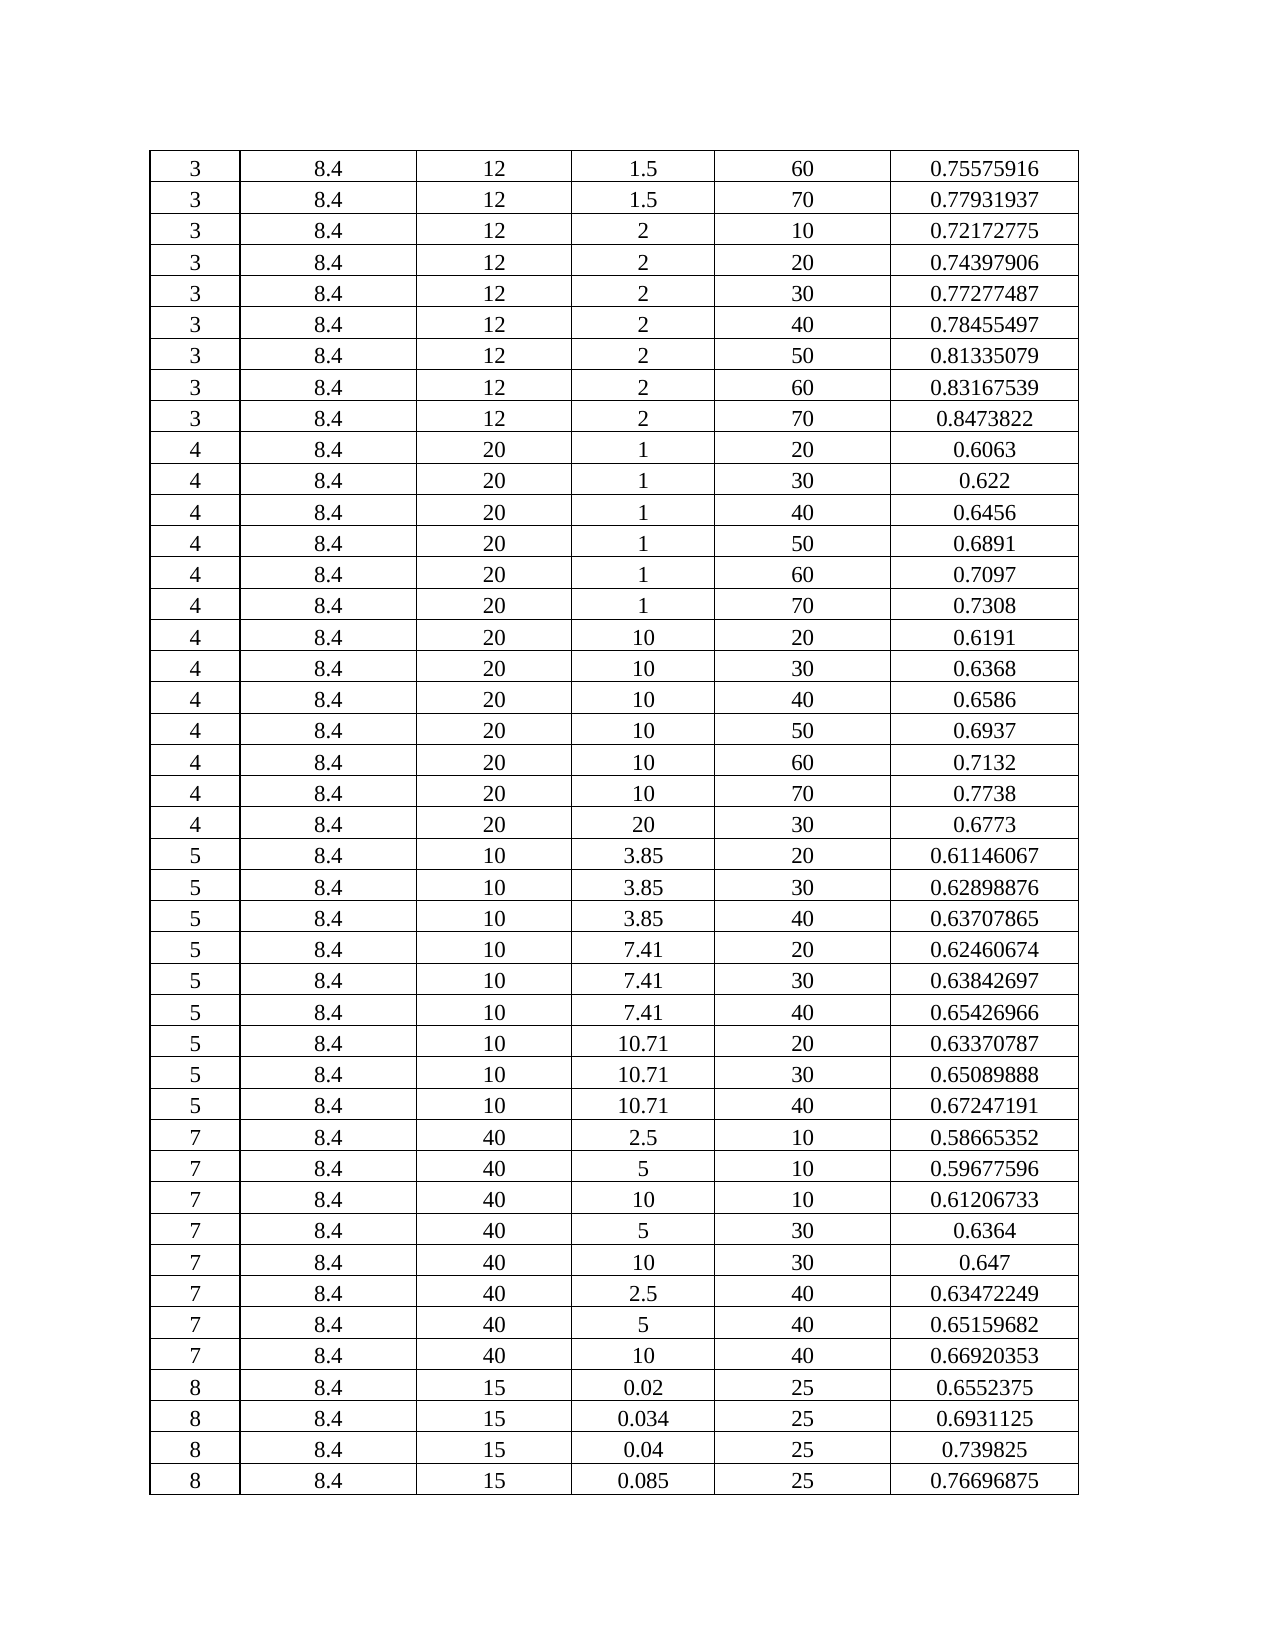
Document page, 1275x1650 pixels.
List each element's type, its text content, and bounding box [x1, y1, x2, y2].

table_cell 0.58665352 [891, 1120, 1078, 1150]
table_cell 4 [151, 432, 239, 462]
table_cell 30 [715, 276, 890, 306]
table_cell 20 [715, 932, 890, 962]
table_cell 0.6586 [891, 682, 1078, 712]
table_cell 20 [417, 464, 571, 494]
table_cell 4 [151, 682, 239, 712]
table_cell 8.4 [241, 214, 416, 244]
table_cell 3 [151, 276, 239, 306]
table_cell 8.4 [241, 182, 416, 212]
table_cell 2 [572, 276, 714, 306]
table_cell 8.4 [241, 276, 416, 306]
table_cell 3 [151, 214, 239, 244]
table_cell 7 [151, 1120, 239, 1150]
table_cell 4 [151, 557, 239, 587]
table_cell 1 [572, 526, 714, 556]
table_cell 12 [417, 276, 571, 306]
table_cell 0.6552375 [891, 1370, 1078, 1400]
table_cell 8.4 [241, 745, 416, 775]
table_cell 5 [151, 932, 239, 962]
table_cell 10 [572, 1182, 714, 1212]
table_cell 0.739825 [891, 1432, 1078, 1462]
table_cell 4 [151, 651, 239, 681]
table_cell 40 [417, 1214, 571, 1244]
table_cell 25 [715, 1464, 890, 1494]
table_cell 25 [715, 1401, 890, 1431]
table_cell 20 [417, 651, 571, 681]
table_cell 1 [572, 557, 714, 587]
table_cell 30 [715, 1057, 890, 1087]
table_cell 20 [417, 526, 571, 556]
table_cell 10 [417, 964, 571, 994]
table_cell 2 [572, 339, 714, 369]
table_cell 8.4 [241, 307, 416, 337]
table_cell 0.62898876 [891, 870, 1078, 900]
table_cell 8.4 [241, 651, 416, 681]
table_cell 1.5 [572, 151, 714, 181]
table_cell 60 [715, 370, 890, 400]
table_cell 8.4 [241, 1276, 416, 1306]
table_cell 20 [417, 432, 571, 462]
table_cell 0.6364 [891, 1214, 1078, 1244]
table_cell 20 [417, 776, 571, 806]
table_cell 10 [715, 214, 890, 244]
table_cell 1 [572, 495, 714, 525]
table_cell 5 [151, 1089, 239, 1119]
table_cell 10 [715, 1151, 890, 1181]
table_cell 8.4 [241, 1120, 416, 1150]
table_cell 4 [151, 526, 239, 556]
table_cell 0.6931125 [891, 1401, 1078, 1431]
table_cell 30 [715, 870, 890, 900]
table_cell 8.4 [241, 370, 416, 400]
table_cell 30 [715, 651, 890, 681]
table_cell 0.034 [572, 1401, 714, 1431]
table_cell 15 [417, 1370, 571, 1400]
table_cell 10 [715, 1182, 890, 1212]
table_cell 40 [715, 1307, 890, 1337]
table_cell 0.6773 [891, 807, 1078, 837]
table_cell 40 [417, 1339, 571, 1369]
table_cell 3 [151, 307, 239, 337]
table_cell 8.4 [241, 807, 416, 837]
table_cell 8 [151, 1432, 239, 1462]
table_cell 7 [151, 1245, 239, 1275]
table_cell 7.41 [572, 964, 714, 994]
table_cell 0.8473822 [891, 401, 1078, 431]
table_cell 20 [417, 714, 571, 744]
table_cell 50 [715, 526, 890, 556]
table_cell 20 [572, 807, 714, 837]
table_cell 0.622 [891, 464, 1078, 494]
table_cell 12 [417, 151, 571, 181]
table_cell 0.7738 [891, 776, 1078, 806]
table_cell 2 [572, 401, 714, 431]
table_cell 12 [417, 214, 571, 244]
table_cell 4 [151, 714, 239, 744]
table_cell 20 [417, 557, 571, 587]
table_cell 8.4 [241, 432, 416, 462]
table_cell 40 [715, 682, 890, 712]
table_cell 3 [151, 182, 239, 212]
table_cell 2 [572, 370, 714, 400]
table_cell 0.63472249 [891, 1276, 1078, 1306]
table_cell 70 [715, 401, 890, 431]
table_cell 8.4 [241, 964, 416, 994]
table_cell 60 [715, 557, 890, 587]
table_cell 5 [151, 1057, 239, 1087]
table_cell 1 [572, 589, 714, 619]
table_cell 0.77277487 [891, 276, 1078, 306]
table_cell 40 [417, 1182, 571, 1212]
table_cell 0.75575916 [891, 151, 1078, 181]
table_cell 10.71 [572, 1057, 714, 1087]
table_cell 8.4 [241, 1151, 416, 1181]
table_cell 10 [417, 870, 571, 900]
table_cell 8.4 [241, 620, 416, 650]
table_cell 5 [572, 1307, 714, 1337]
table_cell 30 [715, 464, 890, 494]
table_cell 8.4 [241, 1214, 416, 1244]
table_cell 70 [715, 589, 890, 619]
table_cell 20 [715, 839, 890, 869]
table_cell 8.4 [241, 870, 416, 900]
table_cell 3 [151, 245, 239, 275]
table_cell 40 [715, 307, 890, 337]
table_cell 7 [151, 1307, 239, 1337]
table_cell 0.81335079 [891, 339, 1078, 369]
table_cell 1 [572, 464, 714, 494]
table_cell 10 [572, 682, 714, 712]
table_cell 0.6891 [891, 526, 1078, 556]
table_cell 50 [715, 339, 890, 369]
table_cell 0.59677596 [891, 1151, 1078, 1181]
table_cell 15 [417, 1464, 571, 1494]
table_cell 40 [715, 901, 890, 931]
table_cell 3.85 [572, 870, 714, 900]
table_cell 8.4 [241, 1432, 416, 1462]
table_cell 0.77931937 [891, 182, 1078, 212]
table_cell 5 [572, 1214, 714, 1244]
table_cell 0.61206733 [891, 1182, 1078, 1212]
table_cell 8.4 [241, 776, 416, 806]
table_cell 0.74397906 [891, 245, 1078, 275]
table_cell 20 [715, 1026, 890, 1056]
table_cell 8.4 [241, 839, 416, 869]
table_cell 25 [715, 1432, 890, 1462]
table_cell 12 [417, 370, 571, 400]
table_cell 20 [417, 589, 571, 619]
table_cell 8 [151, 1464, 239, 1494]
table_cell 2.5 [572, 1120, 714, 1150]
table_cell 4 [151, 464, 239, 494]
table_cell 4 [151, 620, 239, 650]
table_cell 8.4 [241, 151, 416, 181]
table_cell 15 [417, 1432, 571, 1462]
table_cell 40 [715, 1276, 890, 1306]
table_cell 8.4 [241, 682, 416, 712]
table_cell 8 [151, 1370, 239, 1400]
table_cell 0.647 [891, 1245, 1078, 1275]
table_cell 10.71 [572, 1089, 714, 1119]
table_cell 1 [572, 432, 714, 462]
table_cell 8.4 [241, 1026, 416, 1056]
table_cell 10 [572, 651, 714, 681]
table_cell 3 [151, 401, 239, 431]
table_cell 20 [715, 245, 890, 275]
table_cell 20 [417, 745, 571, 775]
table_cell 40 [417, 1307, 571, 1337]
table_cell 40 [715, 1339, 890, 1369]
table_cell 40 [417, 1120, 571, 1150]
table_cell 0.78455497 [891, 307, 1078, 337]
table_cell 0.6063 [891, 432, 1078, 462]
table_cell 8.4 [241, 1245, 416, 1275]
table_cell 0.7097 [891, 557, 1078, 587]
table_cell 12 [417, 401, 571, 431]
table_cell 0.65159682 [891, 1307, 1078, 1337]
table_cell 0.62460674 [891, 932, 1078, 962]
table_cell 8.4 [241, 589, 416, 619]
table_cell 10 [417, 839, 571, 869]
table_cell 60 [715, 151, 890, 181]
table_cell 0.76696875 [891, 1464, 1078, 1494]
table_cell 0.63370787 [891, 1026, 1078, 1056]
table_cell 3.85 [572, 901, 714, 931]
table_cell 0.61146067 [891, 839, 1078, 869]
table_cell 10.71 [572, 1026, 714, 1056]
table_cell 0.6456 [891, 495, 1078, 525]
table_cell 1.5 [572, 182, 714, 212]
table_cell 70 [715, 776, 890, 806]
table_cell 10 [417, 1089, 571, 1119]
table_cell 8.4 [241, 339, 416, 369]
table_cell 8.4 [241, 1307, 416, 1337]
table_cell 8.4 [241, 526, 416, 556]
table_cell 0.085 [572, 1464, 714, 1494]
table_cell 8.4 [241, 245, 416, 275]
table_cell 4 [151, 589, 239, 619]
table_cell 10 [572, 1245, 714, 1275]
table_cell 5 [572, 1151, 714, 1181]
table_cell 20 [715, 432, 890, 462]
table_cell 40 [417, 1151, 571, 1181]
table_cell 10 [572, 776, 714, 806]
table_cell 7 [151, 1339, 239, 1369]
table_cell 8.4 [241, 495, 416, 525]
table_cell 4 [151, 745, 239, 775]
table_cell 5 [151, 995, 239, 1025]
table_cell 10 [715, 1120, 890, 1150]
table_cell 0.6937 [891, 714, 1078, 744]
table_cell 8.4 [241, 401, 416, 431]
table_cell 25 [715, 1370, 890, 1400]
table_cell 50 [715, 714, 890, 744]
table_cell 8.4 [241, 1464, 416, 1494]
table_cell 5 [151, 901, 239, 931]
table_cell 20 [417, 807, 571, 837]
table_cell 10 [417, 932, 571, 962]
table_cell 10 [572, 1339, 714, 1369]
table_cell 5 [151, 870, 239, 900]
table_cell 10 [417, 995, 571, 1025]
table_cell 0.6368 [891, 651, 1078, 681]
table_cell 8.4 [241, 464, 416, 494]
table_cell 0.63842697 [891, 964, 1078, 994]
table_cell 8.4 [241, 932, 416, 962]
table_cell 7 [151, 1276, 239, 1306]
table_cell 7.41 [572, 995, 714, 1025]
table_cell 30 [715, 1214, 890, 1244]
table_cell 5 [151, 1026, 239, 1056]
table_cell 3.85 [572, 839, 714, 869]
table_cell 8.4 [241, 1182, 416, 1212]
table_cell 10 [417, 1026, 571, 1056]
table_cell 10 [417, 1057, 571, 1087]
table_cell 0.6191 [891, 620, 1078, 650]
table_cell 5 [151, 839, 239, 869]
table_cell 2 [572, 307, 714, 337]
table_cell 40 [715, 995, 890, 1025]
table_cell 4 [151, 807, 239, 837]
table_cell 4 [151, 776, 239, 806]
table_cell 40 [417, 1276, 571, 1306]
table_cell 8.4 [241, 1057, 416, 1087]
table_cell 20 [417, 682, 571, 712]
table_cell 8.4 [241, 1339, 416, 1369]
table_cell 8.4 [241, 1089, 416, 1119]
table_cell 10 [572, 620, 714, 650]
table_cell 10 [572, 745, 714, 775]
table_cell 15 [417, 1401, 571, 1431]
table_cell 8.4 [241, 995, 416, 1025]
table_cell 0.67247191 [891, 1089, 1078, 1119]
table_cell 8.4 [241, 901, 416, 931]
table_cell 2 [572, 214, 714, 244]
table_cell 3 [151, 151, 239, 181]
table_cell 40 [715, 1089, 890, 1119]
table_cell 0.65426966 [891, 995, 1078, 1025]
table_cell 0.83167539 [891, 370, 1078, 400]
table_cell 7 [151, 1151, 239, 1181]
table_cell 40 [715, 495, 890, 525]
table_cell 20 [715, 620, 890, 650]
table_cell 30 [715, 1245, 890, 1275]
table_cell 40 [417, 1245, 571, 1275]
table_cell 4 [151, 495, 239, 525]
table_cell 20 [417, 495, 571, 525]
table_cell 20 [417, 620, 571, 650]
table_cell 8.4 [241, 714, 416, 744]
table_cell 30 [715, 807, 890, 837]
table_cell 0.66920353 [891, 1339, 1078, 1369]
table_cell 0.65089888 [891, 1057, 1078, 1087]
table_cell 2.5 [572, 1276, 714, 1306]
table_cell 12 [417, 182, 571, 212]
table_cell 8.4 [241, 1401, 416, 1431]
table_cell 3 [151, 339, 239, 369]
table_cell 12 [417, 339, 571, 369]
table_cell 70 [715, 182, 890, 212]
table_cell 30 [715, 964, 890, 994]
table_cell 3 [151, 370, 239, 400]
table_cell 7.41 [572, 932, 714, 962]
table_cell 7 [151, 1182, 239, 1212]
table_cell 12 [417, 307, 571, 337]
table_cell 8.4 [241, 557, 416, 587]
table_cell 12 [417, 245, 571, 275]
table_cell 0.7132 [891, 745, 1078, 775]
table_cell 7 [151, 1214, 239, 1244]
table_cell 2 [572, 245, 714, 275]
table_cell 0.02 [572, 1370, 714, 1400]
table_cell 0.04 [572, 1432, 714, 1462]
table_cell 0.63707865 [891, 901, 1078, 931]
table_cell 8 [151, 1401, 239, 1431]
table_cell 0.7308 [891, 589, 1078, 619]
table_cell 8.4 [241, 1370, 416, 1400]
table_cell 0.72172775 [891, 214, 1078, 244]
table_cell 60 [715, 745, 890, 775]
table_cell 10 [572, 714, 714, 744]
table_cell 10 [417, 901, 571, 931]
table_cell 5 [151, 964, 239, 994]
